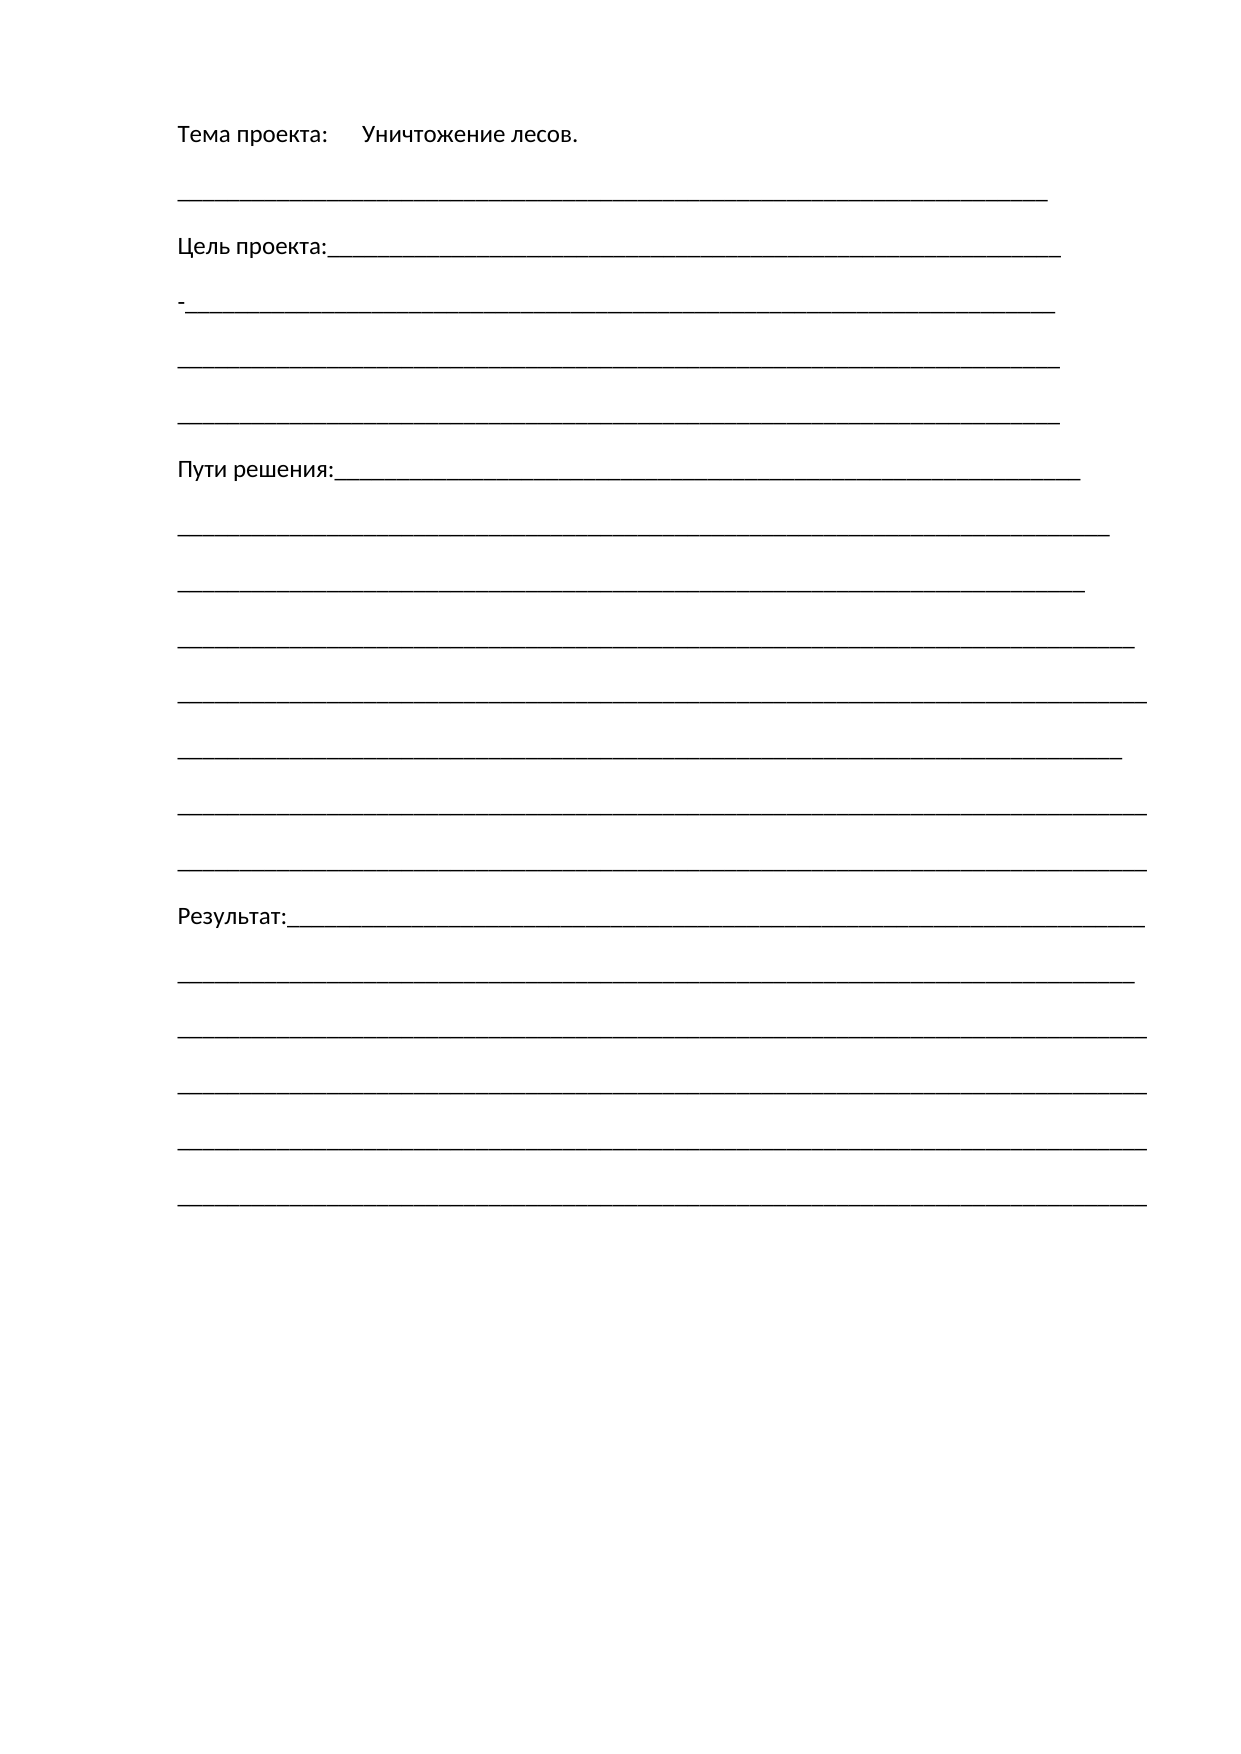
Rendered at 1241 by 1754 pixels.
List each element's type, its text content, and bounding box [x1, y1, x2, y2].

text ______________________________________________________________________________ [177, 1011, 1152, 1042]
text ______________________________________________________________________________ [177, 676, 1152, 707]
text Цель проекта:___________________________________________________________ [177, 230, 1152, 260]
text Тема проекта: Уничтожение лесов. [177, 118, 1152, 149]
text Результат:_____________________________________________________________________ [177, 900, 1152, 930]
text _______________________________________________________________________ [177, 341, 1152, 372]
text ___________________________________________________________________________ [177, 509, 1152, 539]
text ______________________________________________________________________________ [177, 788, 1152, 819]
text _________________________________________________________________________ [177, 565, 1152, 595]
text _____________________________________________________________________________ [177, 621, 1152, 651]
text _______________________________________________________________________ [177, 397, 1152, 428]
text _____________________________________________________________________________ [177, 956, 1152, 986]
text ______________________________________________________________________ [177, 174, 1152, 204]
text ______________________________________________________________________________ [177, 1067, 1152, 1098]
text -______________________________________________________________________ [177, 286, 1152, 316]
text ______________________________________________________________________________ [177, 1123, 1152, 1154]
text Пути решения:____________________________________________________________ [177, 453, 1152, 484]
text ______________________________________________________________________________ [177, 1179, 1152, 1209]
text ______________________________________________________________________________ [177, 844, 1152, 874]
text ____________________________________________________________________________ [177, 732, 1152, 763]
